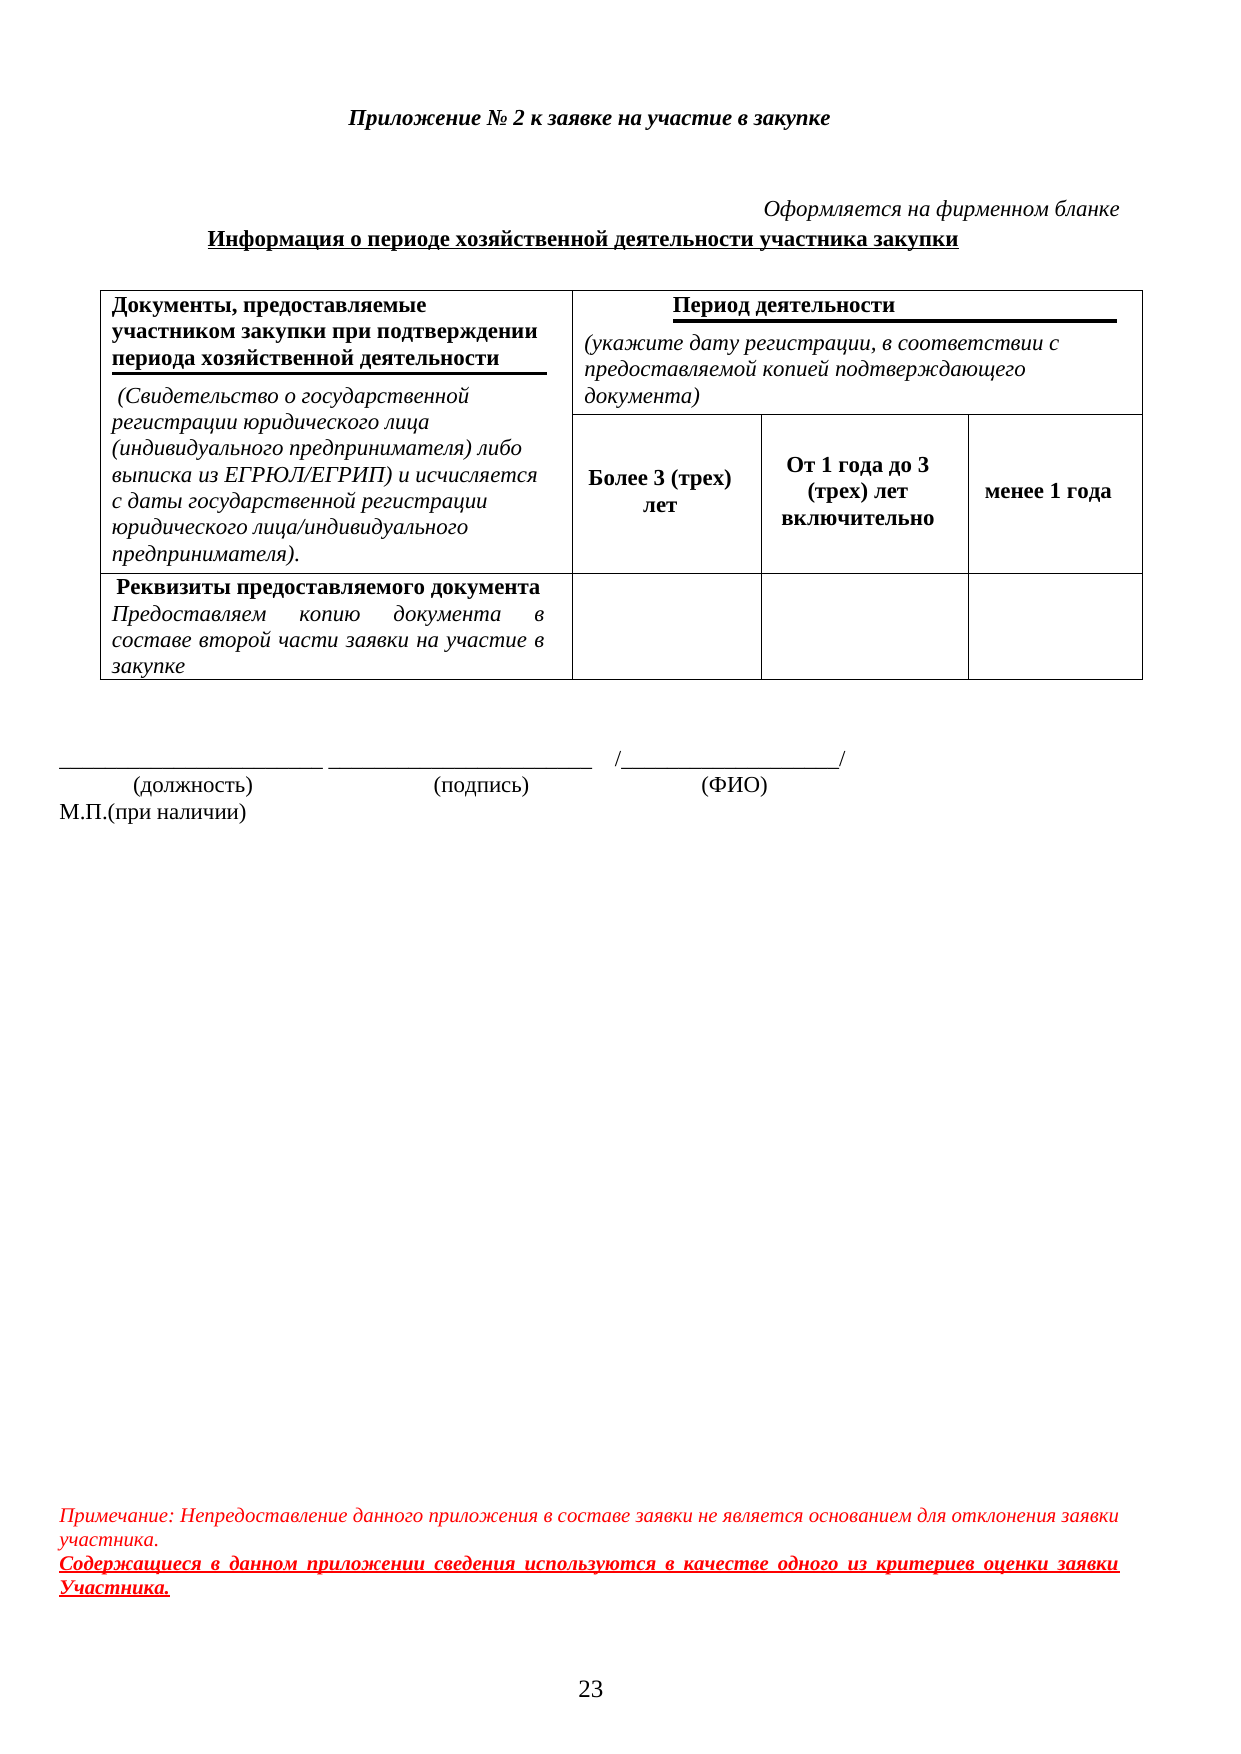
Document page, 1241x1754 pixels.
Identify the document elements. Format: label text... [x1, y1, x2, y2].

table_cell [969, 574, 1142, 679]
text _______________________ _______________________ /___________________/ [59, 745, 1122, 771]
text Примечание: Непредоставление данного приложения в составе заявки не является основанием для отклонения заявки участника. [59, 1502, 1122, 1551]
text М.П.(при наличии) [59, 798, 1122, 824]
text (должность) (подпись) (ФИО) [59, 771, 1122, 798]
table_header Документы, предоставляемые участником закупки при подтверждении периода хозяйственной деятельности (Свидетельство о государственной регистрации юридического лица (индивидуального предпринимателя) либо выписка из ЕГРЮЛ/ЕГРИП) и исчисляется с даты государственной регистрации юридического лица/индивидуального предпринимателя). [101, 291, 572, 572]
table_cell От 1 года до 3 (трех) лет включительно [762, 415, 968, 572]
table_header Период деятельности (укажите дату регистрации, в соответствии с предоставляемой копией подтверждающего документа) [573, 291, 1142, 414]
text Содержащиеся в данном приложении сведения используются в качестве одного из критериев оценки заявки Участника. [59, 1551, 1122, 1599]
table_cell менее 1 года [969, 415, 1142, 572]
text Информация о периоде хозяйственной деятельности участника закупки [59, 225, 1107, 251]
text Оформляется на фирменном бланке [59, 195, 1122, 221]
table_cell [762, 574, 968, 679]
table_cell Реквизиты предоставляемого документа Предоставляем копию документа в составе второй части заявки на участие в закупке [101, 574, 572, 679]
text Приложение № 2 к заявке на участие в закупке [59, 104, 1122, 130]
table_cell Более 3 (трех) лет [573, 415, 761, 572]
table_cell [573, 574, 761, 679]
